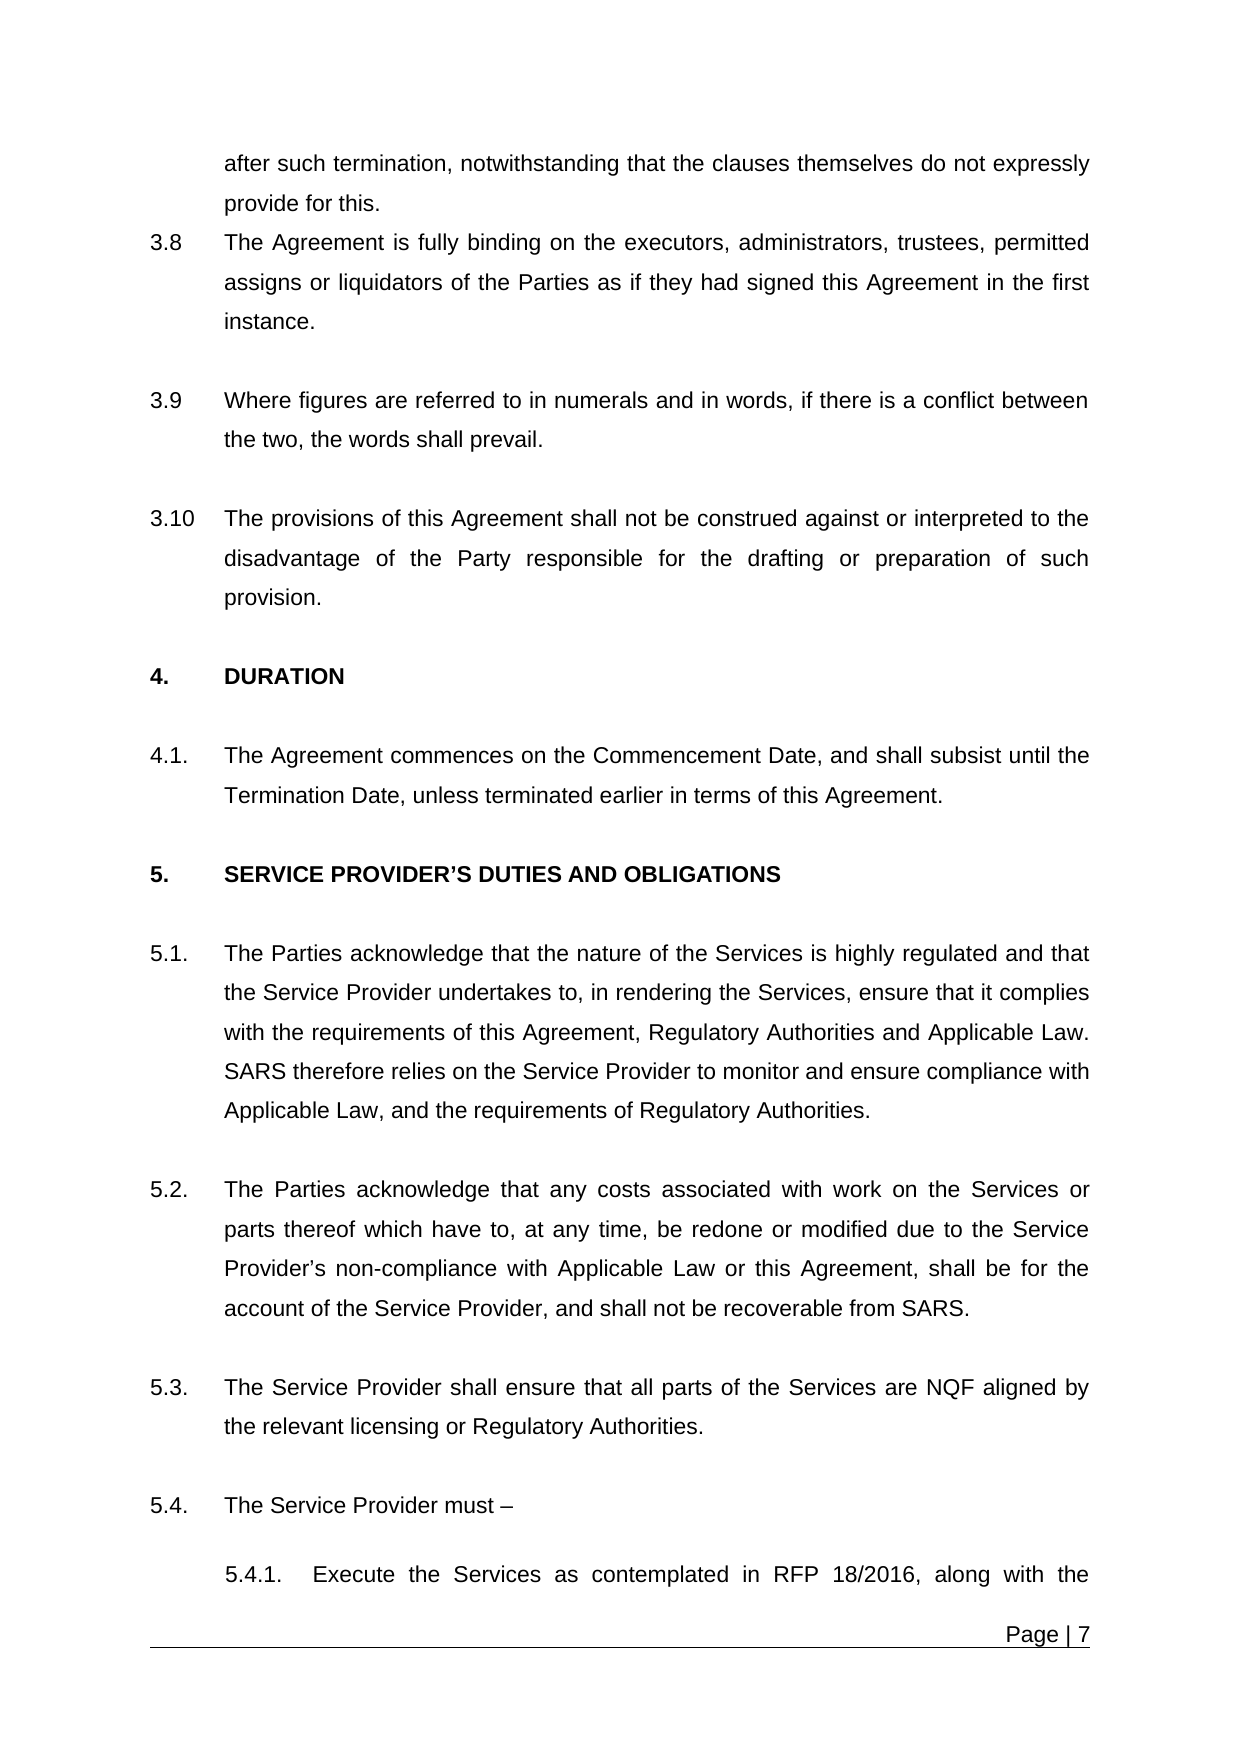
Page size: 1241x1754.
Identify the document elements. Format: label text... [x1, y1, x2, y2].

list Where figures are referred to in numerals and in words, if there is a conflict between the two, the words shall prevail. [150, 387, 1090, 453]
list The Agreement is fully binding on the executors, administrators, trustees, permitted assigns or liquidators of the Parties as if they had signed this Agreement in the first instance. [150, 229, 1090, 334]
list The Agreement commences on the Commencement Date, and shall subsist until the Termination Date, unless terminated earlier in terms of this Agreement. [150, 742, 1090, 808]
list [225, 1561, 1090, 1587]
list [150, 150, 1090, 216]
list SERVICE PROVIDER’S DUTIES AND OBLIGATIONS [150, 861, 1090, 887]
list The provisions of this Agreement shall not be construed against or interpreted to the disadvantage of the Party responsible for the drafting or preparation of such provision. [150, 505, 1090, 611]
list The Parties acknowledge that any costs associated with work on the Services or parts thereof which have to, at any time, be redone or modified due to the Service Provider’s non-compliance with Applicable Law or this Agreement, shall be for the account of the Service Provider, and shall not be recoverable from SARS. [150, 1176, 1090, 1321]
list The Service Provider shall ensure that all parts of the Services are NQF aligned by the relevant licensing or Regulatory Authorities. [150, 1374, 1090, 1440]
list The Service Provider must – [150, 1492, 1090, 1519]
list The Parties acknowledge that the nature of the Services is highly regulated and that the Service Provider undertakes to, in rendering the Services, ensure that it complies with the requirements of this Agreement, Regulatory Authorities and Applicable Law. SARS therefore relies on the Service Provider to monitor and ensure compliance with Applicable Law, and the requirements of Regulatory Authorities. [150, 939, 1090, 1124]
list DURATION [150, 663, 1090, 689]
